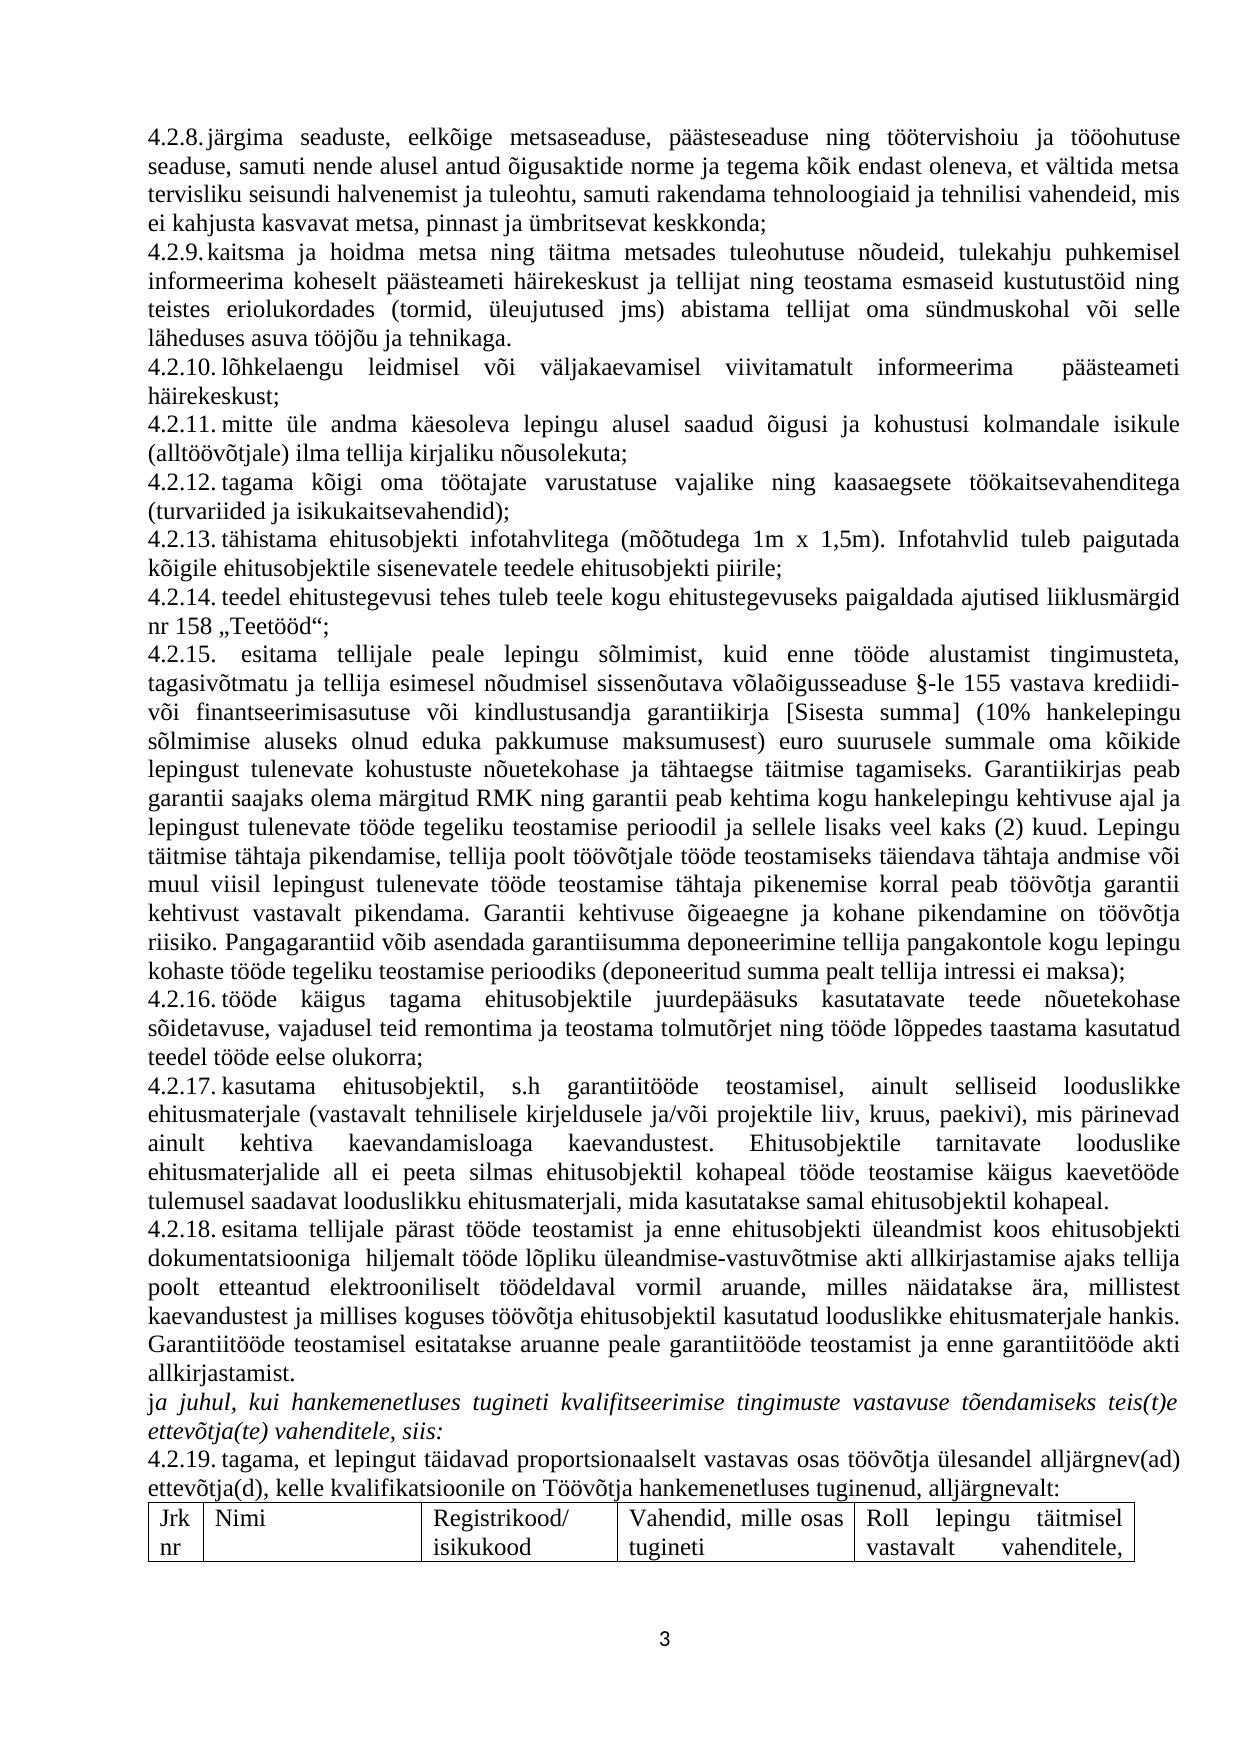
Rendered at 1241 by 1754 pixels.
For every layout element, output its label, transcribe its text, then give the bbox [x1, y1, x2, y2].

table_header Nimi [204, 1503, 421, 1561]
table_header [618, 1503, 854, 1561]
text tähistama ehitusobjekti infotahvlitega (mõõtudega 1m x 1,5m). Infotahvlid tuleb paigutada kõigile ehitusobjektile sisenevatele teedele ehitusobjekti piirile; [148, 524, 1181, 582]
table_header Jrk nr [149, 1503, 203, 1561]
text kasutama ehitusobjektil, s.h garantiitööde teostamisel, ainult selliseid looduslikke ehitusmaterjale (vastavalt tehnilisele kirjeldusele ja/või projektile liiv, kruus, paekivi), mis pärinevad ainult kehtiva kaevandamisloaga kaevandustest. Ehitusobjektile tarnitavate looduslike ehitusmaterjalide all ei peeta silmas ehitusobjektil kohapeal tööde teostamise käigus kaevetööde tulemusel saadavat looduslikku ehitusmaterjali, mida kasutatakse samal ehitusobjektil kohapeal. [148, 1071, 1181, 1214]
text tööde käigus tagama ehitusobjektile juurdepääsuks kasutatavate teede nõuetekohase sõidetavuse, vajadusel teid remontima ja teostama tolmutõrjet ning tööde lõppedes taastama kasutatud teedel tööde eelse olukorra; [148, 984, 1181, 1071]
text esitama tellijale peale lepingu sõlmimist, kuid enne tööde alustamist tingimusteta, tagasivõtmatu ja tellija esimesel nõudmisel sissenõutava võlaõigusseaduse §-le 155 vastava krediidi- või finantseerimisasutuse või kindlustusandja garantiikirja (10% hankelepingu sõlmimise aluseks olnud eduka pakkumuse maksumusest) euro suurusele summale oma kõikide lepingust tulenevate kohustuste nõuetekohase ja tähtaegse täitmise tagamiseks. Garantiikirjas peab garantii saajaks olema märgitud RMK ning garantii peab kehtima kogu hankelepingu kehtivuse ajal ja lepingust tulenevate tööde tegeliku teostamise perioodil ja sellele lisaks veel kaks (2) kuud. Lepingu täitmise tähtaja pikendamise, tellija poolt töövõtjale tööde teostamiseks täiendava tähtaja andmise või muul viisil lepingust tulenevate tööde teostamise tähtaja pikenemise korral peab töövõtja garantii kehtivust vastavalt pikendama. Garantii kehtivuse õigeaegne ja kohane pikendamine on töövõtja riisiko. Pangagarantiid võib asendada garantiisumma deponeerimine tellija pangakontole kogu lepingu kohaste tööde tegeliku teostamise perioodiks (deponeeritud summa pealt tellija intressi ei maksa); [148, 639, 1181, 984]
text lõhkelaengu leidmisel või väljakaevamisel viivitamatult informeerima päästeameti häirekeskust; [148, 352, 1181, 409]
text esitama tellijale pärast tööde teostamist ja enne ehitusobjekti üleandmist koos ehitusobjekti dokumentatsiooniga hiljemalt tööde lõpliku üleandmise-vastuvõtmise akti allkirjastamise ajaks tellija poolt etteantud elektrooniliselt töödeldaval vormil aruande, milles näidatakse ära, millistest kaevandustest ja millises koguses töövõtja ehitusobjektil kasutatud looduslikke ehitusmaterjale hankis. Garantiitööde teostamisel esitatakse aruanne peale garantiitööde teostamist ja enne garantiitööde akti allkirjastamist. [148, 1214, 1181, 1387]
text mitte üle andma käesoleva lepingu alusel saadud õigusi ja kohustusi kolmandale isikule (alltöövõtjale) ilma tellija kirjaliku nõusolekuta; [148, 409, 1181, 467]
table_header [855, 1503, 1134, 1561]
text kaitsma ja hoidma metsa ning täitma metsades tuleohutuse nõudeid, tulekahju puhkemisel informeerima koheselt päästeameti häirekeskust ja tellijat ning teostama esmaseid kustutustöid ning teistes eriolukordades (tormid, üleujutused jms) abistama tellijat oma sündmuskohal või selle läheduses asuva tööjõu ja tehnikaga. [148, 237, 1181, 352]
text järgima seaduste, eelkõige metsaseaduse, päästeseaduse ning töötervishoiu ja tööohutuse seaduse, samuti nende alusel antud õigusaktide norme ja tegema kõik endast oleneva, et vältida metsa tervisliku seisundi halvenemist ja tuleohtu, samuti rakendama tehnoloogiaid ja tehnilisi vahendeid, mis ei kahjusta kasvavat metsa, pinnast ja ümbritsevat keskkonda; [148, 122, 1181, 237]
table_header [422, 1503, 617, 1561]
text teedel ehitustegevusi tehes tuleb teele kogu ehitustegevuseks paigaldada ajutised liiklusmärgid nr 158 „Teetööd“; [148, 582, 1181, 639]
text tagama kõigi oma töötajate varustatuse vajalike ning kaasaegsete töökaitsevahenditega (turvariided ja isikukaitsevahendid); [148, 467, 1181, 524]
list ja juhul, kui hankemenetluses tugineti kvalifitseerimise tingimuste vastavuse tõendamiseks teis(t)e ettevõtja(te) vahenditele, siis: [148, 1387, 1181, 1444]
text tagama, et lepingut täidavad proportsionaalselt vastavas osas töövõtja ülesandel alljärgnev(ad) ettevõtja(d), kelle kvalifikatsioonile on Töövõtja hankemenetluses tuginenud, alljärgnevalt: [148, 1444, 1181, 1502]
